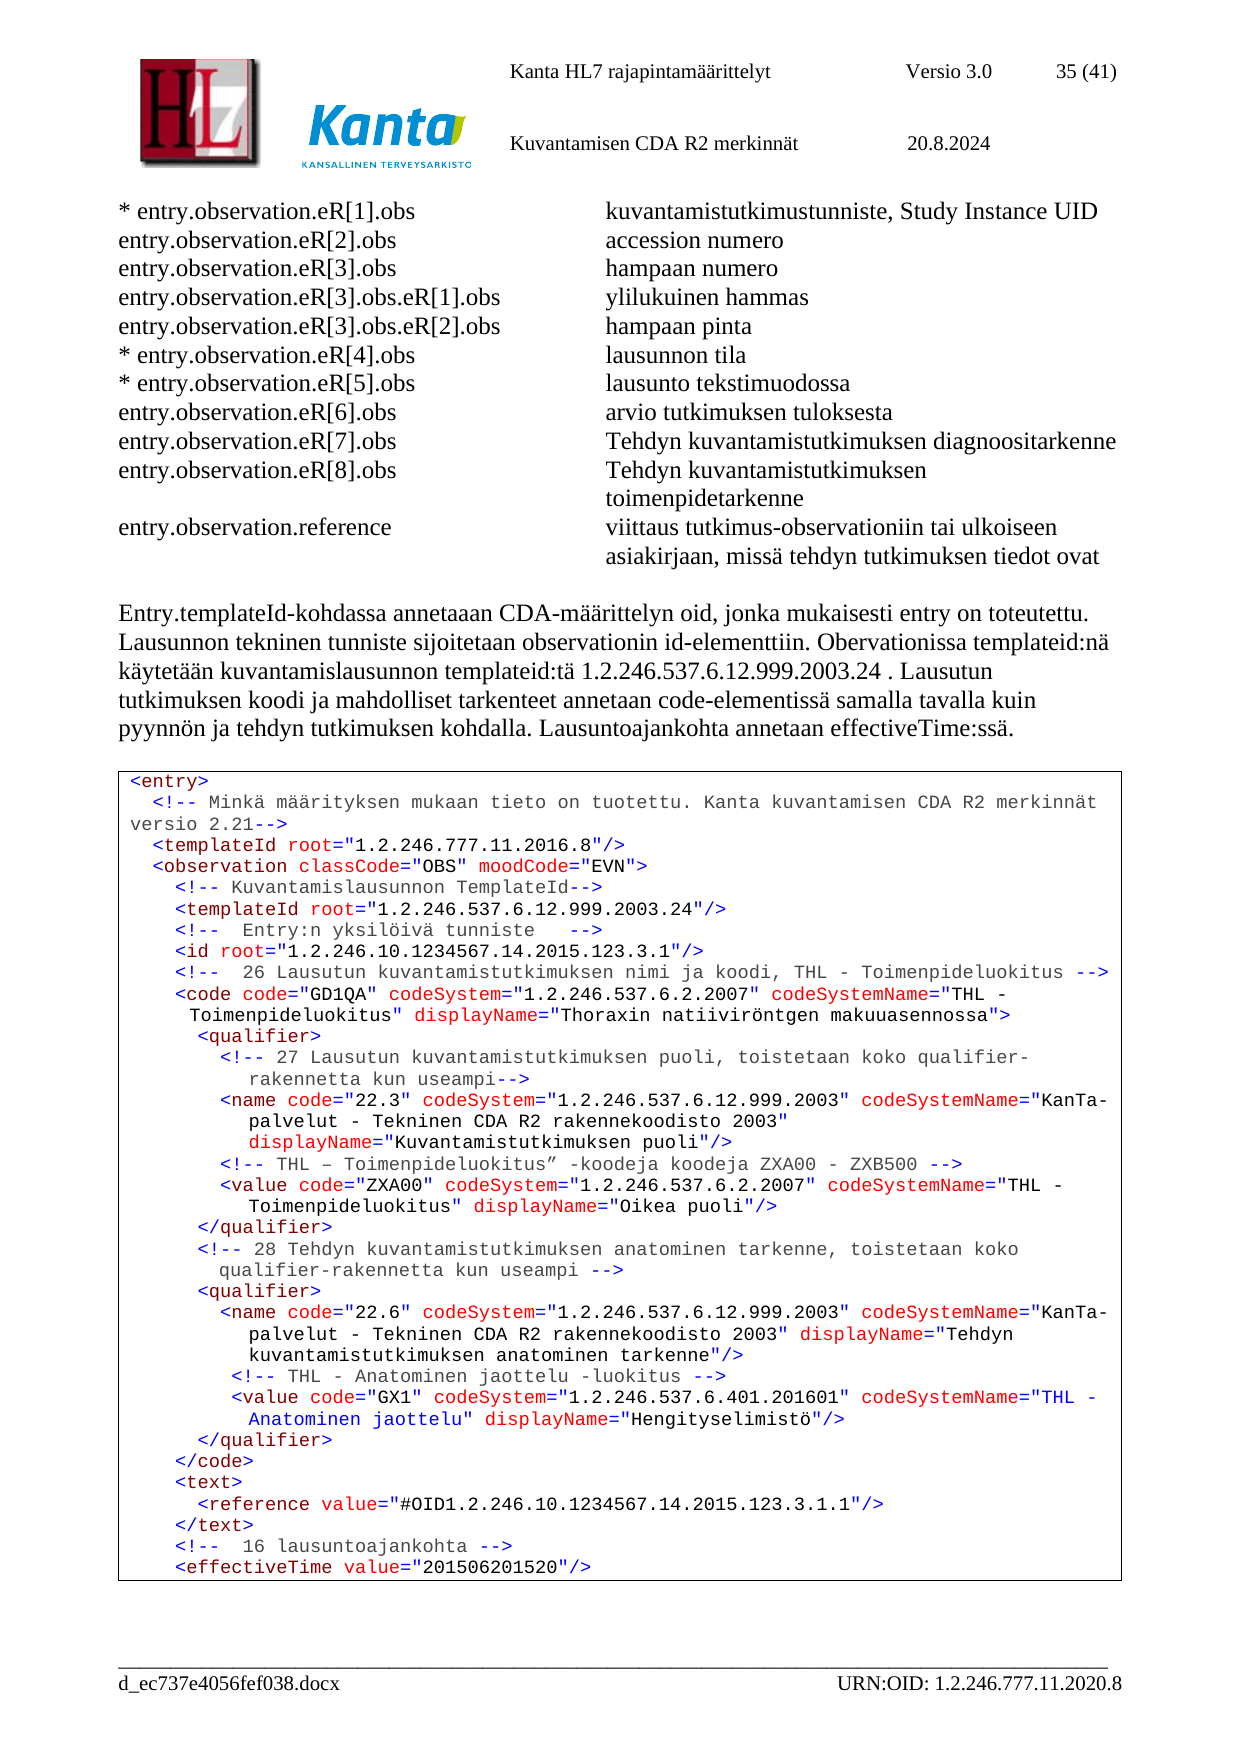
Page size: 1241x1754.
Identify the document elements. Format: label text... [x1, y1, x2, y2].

text entry.observation.eR[2].obs accession numero [118, 225, 1122, 253]
text entry.observation.eR[3].obs.eR[1].obs ylilukuinen hammas [118, 282, 1122, 311]
text entry.observation.eR[6].obs arvio tutkimuksen tuloksesta [118, 397, 1122, 426]
text Entry.templateId-kohdassa annetaaan CDA-määrittelyn oid, jonka mukaisesti entry on toteutettu. Lausunnon tekninen tunniste sijoitetaan observationin id-elementtiin. Obervationissa templateid:nä käytetään kuvantamislausunnon templateid:tä 1.2.246.537.6.12.999.2003.24 . Lausutun tutkimuksen koodi ja mahdolliset tarkenteet annetaan code-elementissä samalla tavalla kuin pyynnön ja tehdyn tutkimuksen kohdalla. Lausuntoajankohta annetaan effectiveTime:ssä. [118, 598, 1122, 771]
text entry.observation.eR[8].obs Tehdyn kuvantamistutkimuksen toimenpidetarkenne [118, 455, 1122, 512]
picture [140, 59, 262, 168]
table_header <entry> <!-- Minkä määrityksen mukaan tieto on tuotettu. Kanta kuvantamisen CDA R2 merkinnät versio 2.21--> <templateId root="1.2.246.777.11.2016.8"/> <observation classCode="OBS" moodCode="EVN"> <!-- Kuvantamislausunnon TemplateId--> <templateId root="1.2.246.537.6.12.999.2003.24"/> <!-- Entry:n yksilöivä tunniste --> <id root="1.2.246.10.1234567.14.2015.123.3.1"/> <!-- 26 Lausutun kuvantamistutkimuksen nimi ja koodi, THL - Toimenpideluokitus --> <code code="GD1QA" codeSystem="1.2.246.537.6.2.2007" codeSystemName="THL - Toimenpideluokitus" displayName="Thoraxin natiiviröntgen makuuasennossa"> <qualifier> <!-- 27 Lausutun kuvantamistutkimuksen puoli, toistetaan koko qualifier-rakennetta kun useampi--> <name code="22.3" codeSystem="1.2.246.537.6.12.999.2003" codeSystemName="KanTa-palvelut - Tekninen CDA R2 rakennekoodisto 2003" displayName="Kuvantamistutkimuksen puoli"/> <!-- THL – Toimenpideluokitus” -koodeja koodeja ZXA00 - ZXB500 --> <value code="ZXA00" codeSystem="1.2.246.537.6.2.2007" codeSystemName="THL - Toimenpideluokitus" displayName="Oikea puoli"/> </qualifier> <!-- 28 Tehdyn kuvantamistutkimuksen anatominen tarkenne, toistetaan koko qualifier-rakennetta kun useampi --> <qualifier> <name code="22.6" codeSystem="1.2.246.537.6.12.999.2003" codeSystemName="KanTa-palvelut - Tekninen CDA R2 rakennekoodisto 2003" displayName="Tehdyn kuvantamistutkimuksen anatominen tarkenne"/> <!-- THL - Anatominen jaottelu -luokitus --> <value code="GX1" codeSystem="1.2.246.537.6.401.201601" codeSystemName="THL - Anatominen jaottelu" displayName="Hengityselimistö"/> </qualifier> </code> <text> <reference value="#OID1.2.246.10.1234567.14.2015.123.3.1.1"/> </text> <!-- 16 lausuntoajankohta --> <effectiveTime value="201506201520"/> [119, 772, 1121, 1579]
text * entry.observation.eR[1].obs kuvantamistutkimustunniste, Study Instance UID [118, 196, 1122, 225]
text entry.observation.eR[7].obs Tehdyn kuvantamistutkimuksen diagnoositarkenne [118, 426, 1122, 455]
picture [323, 105, 335, 119]
text entry.observation.eR[3].obs hampaan numero [118, 253, 1122, 282]
text entry.observation.reference viittaus tutkimus-observationiin tai ulkoiseen asiakirjaan, missä tehdyn tutkimuksen tiedot ovat [118, 512, 1122, 570]
picture [302, 105, 472, 168]
text entry.observation.eR[3].obs.eR[2].obs hampaan pinta [118, 311, 1122, 340]
text * entry.observation.eR[4].obs lausunnon tila [118, 340, 1122, 368]
text * entry.observation.eR[5].obs lausunto tekstimuodossa [118, 368, 1122, 397]
